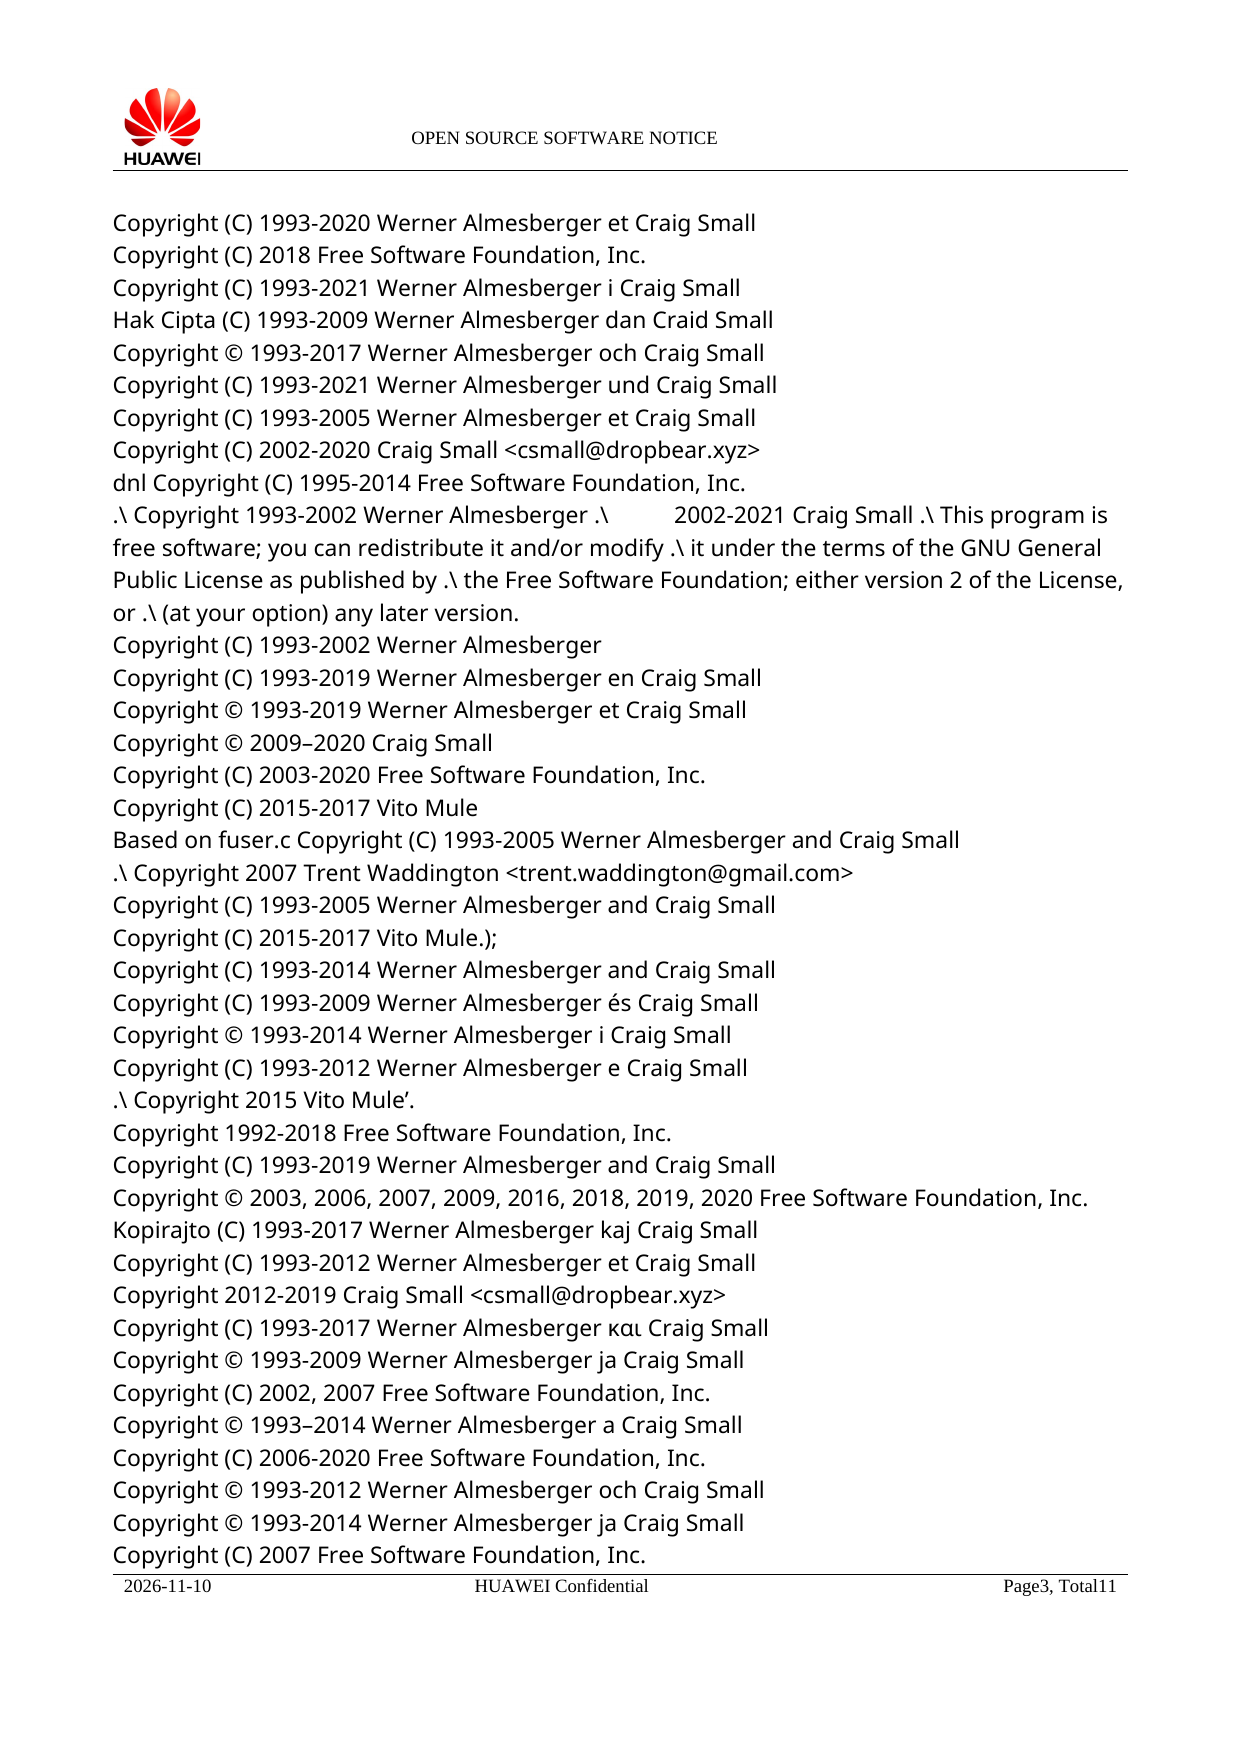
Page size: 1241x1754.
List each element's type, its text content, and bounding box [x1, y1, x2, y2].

picture [124, 88, 201, 165]
